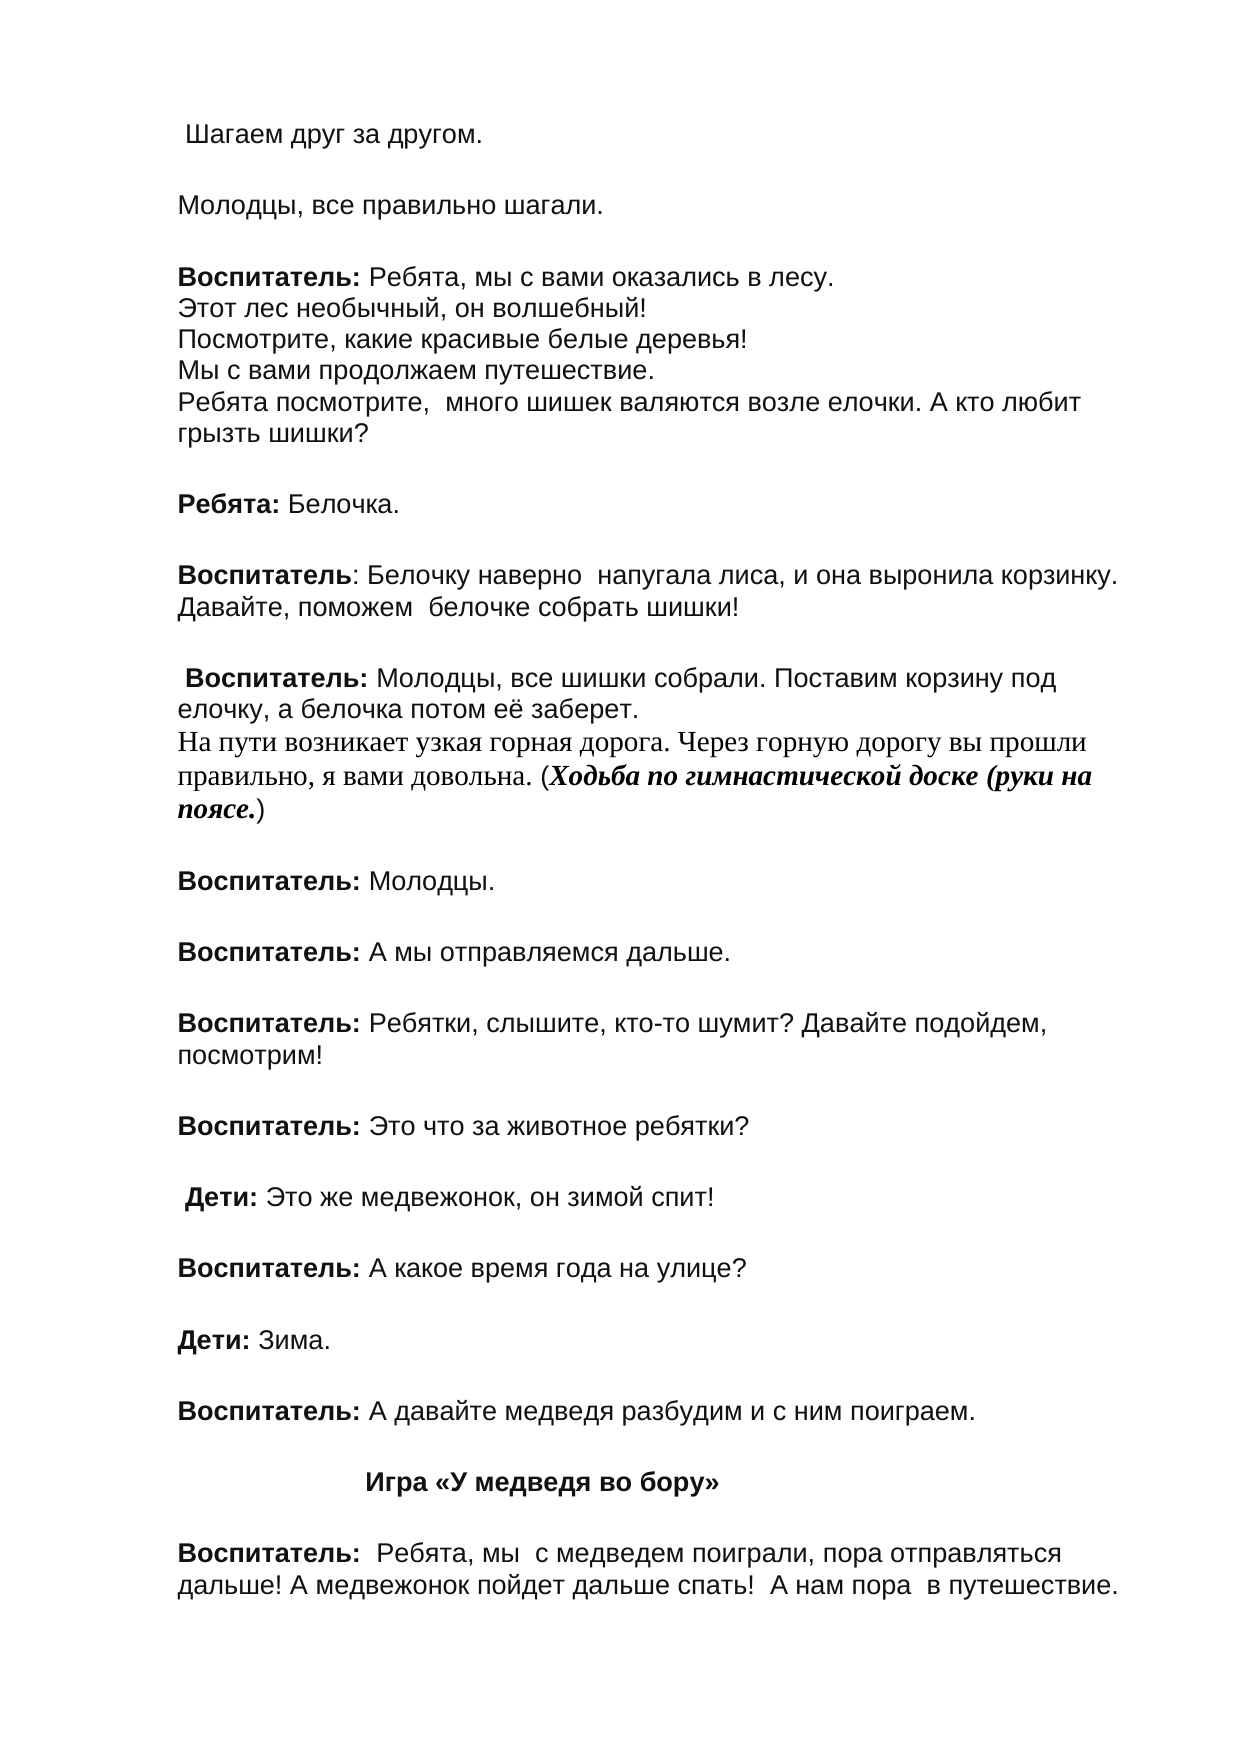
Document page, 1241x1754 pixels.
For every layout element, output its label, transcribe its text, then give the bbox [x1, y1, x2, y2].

text Воспитатель: Ребятки, слышите, кто-то шумит? Давайте подойдем, посмотрим! [177, 1007, 1152, 1070]
text Молодцы, все правильно шагали. [177, 189, 1152, 221]
text Воспитатель: А мы отправляемся дальше. [177, 936, 1152, 967]
text Воспитатель: Молодцы. [177, 865, 1152, 896]
text Воспитатель: Молодцы, все шишки собрали. Поставим корзину под елочку, а белочка потом её заберет. На пути возникает узкая горная дорога. Через горную дорогу вы прошли правильно, я вами довольна. (Ходьба по гимнастической доске (руки на поясе.) [177, 662, 1152, 825]
text Шагаем друг за другом. [177, 118, 1152, 149]
text Дети: Это же медвежонок, он зимой спит! [177, 1181, 1152, 1212]
text Воспитатель: Ребята, мы с медведем поиграли, пора отправляться дальше! А медвежонок пойдет дальше спать! А нам пора в путешествие. [177, 1537, 1152, 1600]
text Воспитатель: Ребята, мы с вами оказались в лесу. Этот лес необычный, он волшебный! Посмотрите, какие красивые белые деревья! Мы с вами продолжаем путешествие. Ребята посмотрите, много шишек валяются возле елочки. А кто любит грызть шишки? [177, 261, 1152, 448]
text Ребята: Белочка. [177, 488, 1152, 519]
text Воспитатель: А давайте медведя разбудим и с ним поиграем. [177, 1395, 1152, 1426]
text Дети: Зима. [177, 1324, 1152, 1355]
text Воспитатель: Это что за животное ребятки? [177, 1110, 1152, 1141]
text Воспитатель: А какое время года на улице? [177, 1252, 1152, 1284]
text Игра «У медведя во бору» [177, 1466, 1152, 1497]
text Воспитатель: Белочку наверно напугала лиса, и она выронила корзинку. Давайте, поможем белочке собрать шишки! [177, 559, 1152, 622]
